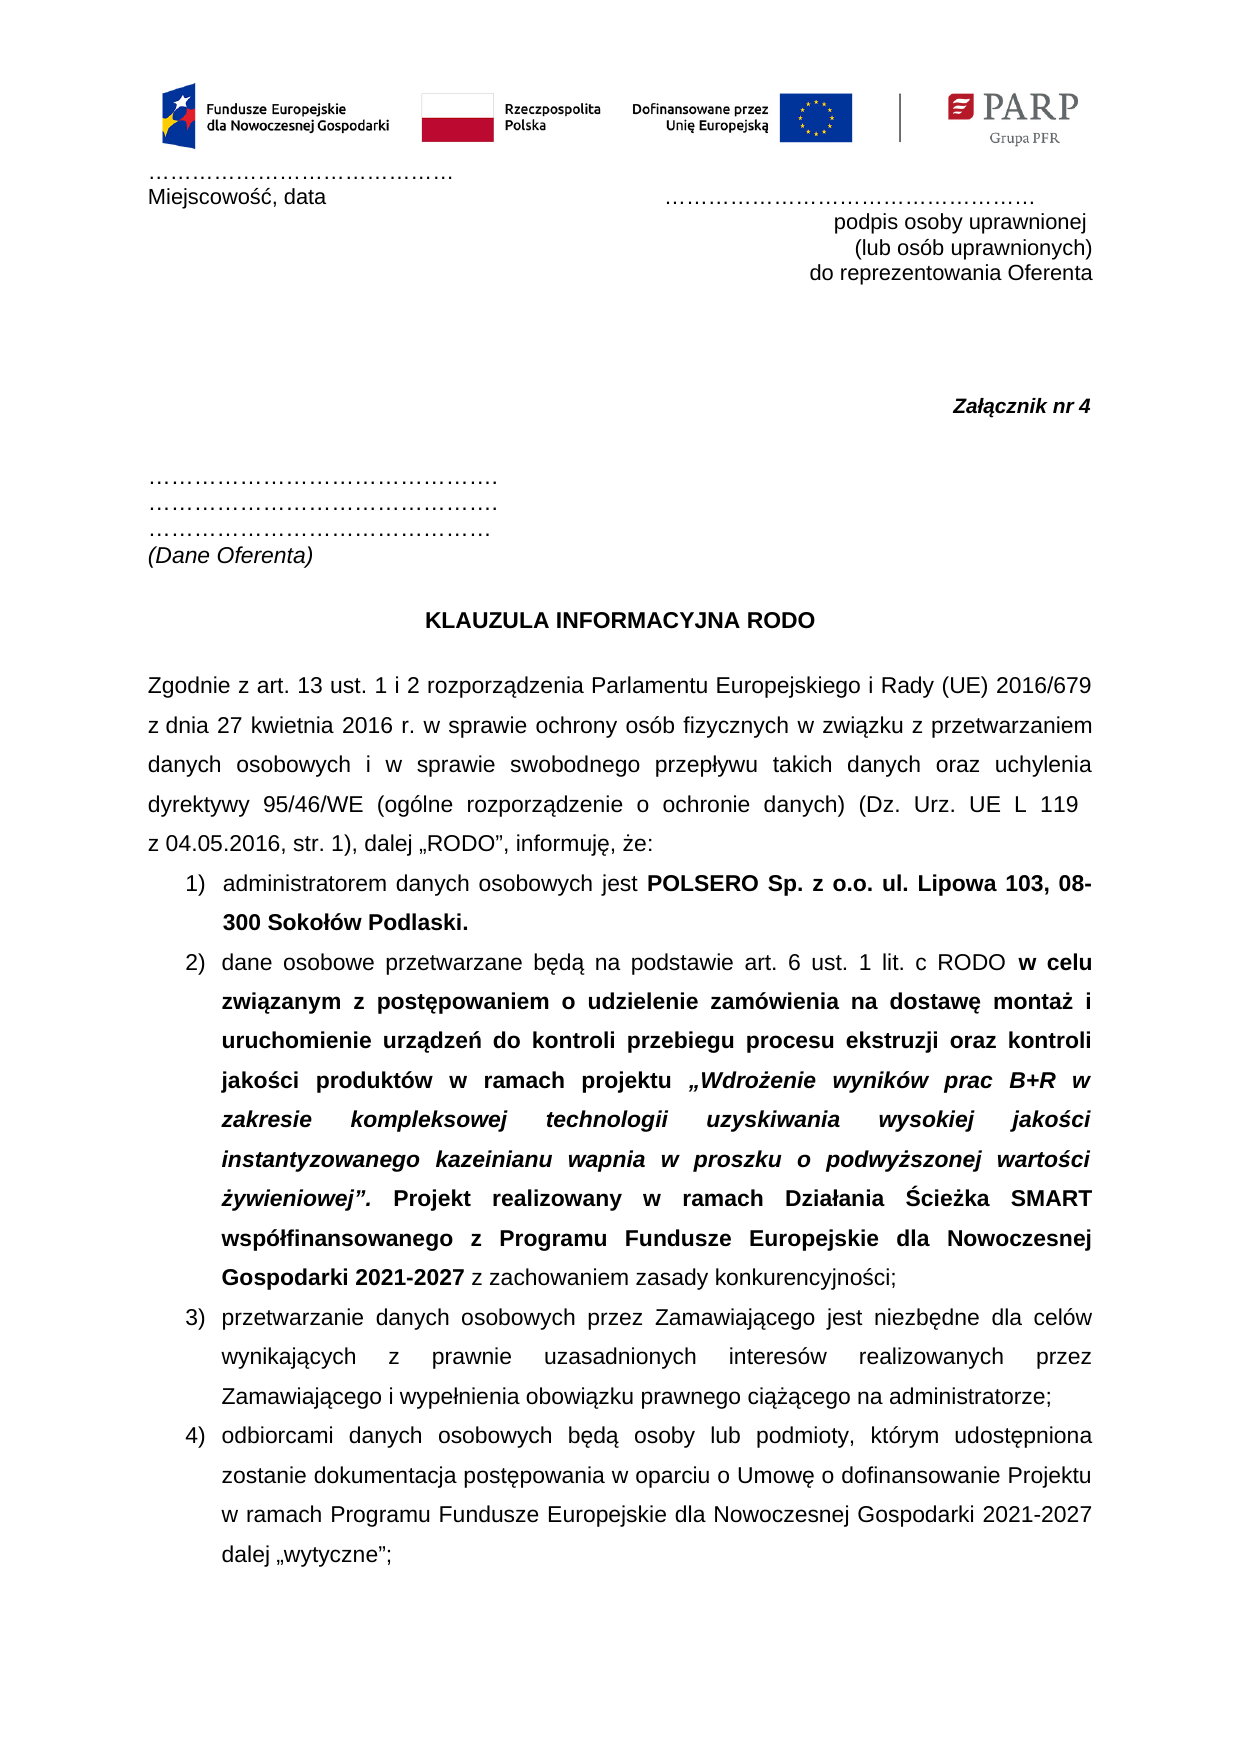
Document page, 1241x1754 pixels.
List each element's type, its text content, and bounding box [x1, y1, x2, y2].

picture [147, 73, 1093, 159]
text Zgodnie z art. 13 ust. 1 i 2 rozporządzenia Parlamentu Europejskiego i Rady (UE) 2016/679 z dnia 27 kwietnia 2016 r. w sprawie ochrony osób fizycznych w związku z przetwarzaniem danych osobowych i w sprawie swobodnego przepływu takich danych oraz uchylenia dyrektywy 95/46/WE (ogólne rozporządzenie o ochronie danych) (Dz. Urz. UE L 119 z 04.05.2016, str. 1), dalej „RODO”, informuję, że: [148, 672, 1093, 856]
text Załącznik nr 4 [148, 394, 1093, 418]
list administratorem danych osobowych jest POLSERO Sp. z o.o. ul. Lipowa 103, 08-300 Sokołów Podlaski. [185, 869, 1093, 935]
text KLAUZULA INFORMACYJNA RODO [148, 607, 1093, 633]
text ………………………………………. [148, 489, 1093, 515]
list dane osobowe przetwarzane będą na podstawie art. 6 ust. 1 lit. c RODO w celu związanym z postępowaniem o udzielenie zamówienia na dostawę montaż i uruchomienie urządzeń do kontroli przebiegu procesu ekstruzji oraz kontroli jakości produktów w ramach projektu „Wdrożenie wyników prac B+R w zakresie kompleksowej technologii uzyskiwania wysokiej jakości instantyzowanego kazeinianu wapnia w proszku o podwyższonej wartości żywieniowej”. Projekt realizowany w ramach Działania Ścieżka SMART współfinansowanego z Programu Fundusze Europejskie dla Nowoczesnej Gospodarki 2021-2027 z zachowaniem zasady konkurencyjności; [185, 948, 1093, 1291]
list odbiorcami danych osobowych będą osoby lub podmioty, którym udostępniona zostanie dokumentacja postępowania w oparciu o Umowę o dofinansowanie Projektu w ramach Programu Fundusze Europejskie dla Nowoczesnej Gospodarki 2021-2027 dalej „wytyczne”; [185, 1422, 1093, 1567]
text ………………………………………. [148, 463, 1093, 489]
text podpis osoby uprawnionej (lub osób uprawnionych) [487, 209, 1093, 259]
text do reprezentowania Oferenta [487, 259, 1093, 285]
text Miejscowość, data …………………………………………… [148, 184, 1093, 209]
list przetwarzanie danych osobowych przez Zamawiającego jest niezbędne dla celów wynikających z prawnie uzasadnionych interesów realizowanych przez Zamawiającego i wypełnienia obowiązku prawnego ciążącego na administratorze; [185, 1304, 1093, 1409]
text …………………………………… [148, 159, 1093, 184]
text (Dane Oferenta) [148, 542, 1093, 568]
text ……………………………………… [148, 515, 1093, 542]
